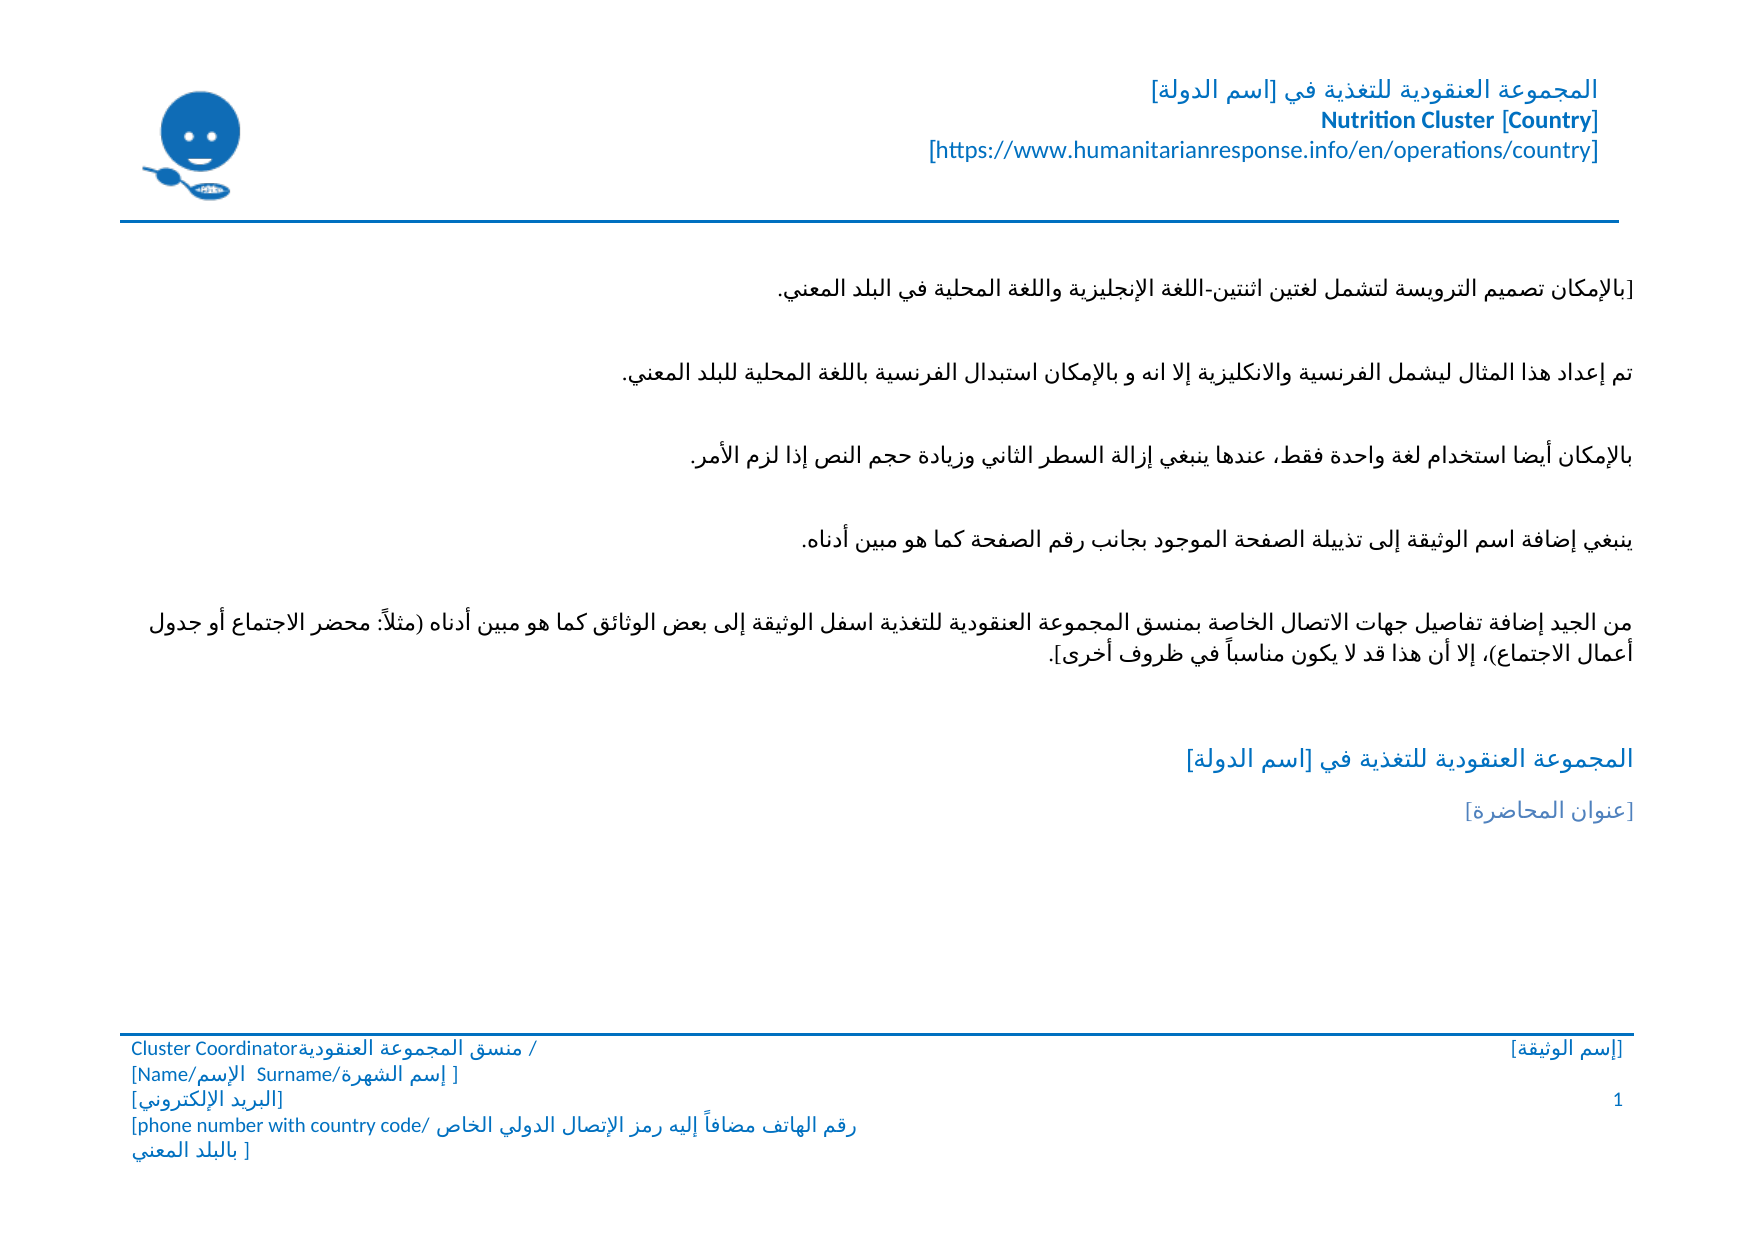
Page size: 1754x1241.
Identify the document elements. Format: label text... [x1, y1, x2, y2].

text بالإمكان أيضا استخدام لغة واحدة فقط، عندها ينبغي إزالة السطر الثاني وزيادة حجم النص إذا لزم الأمر. [120, 442, 1634, 501]
text [بالإمكان تصميم الترويسة لتشمل لغتين اثنتين-اللغة الإنجليزية واللغة المحلية في البلد المعني. [120, 275, 1634, 334]
text [عنوان المحاضرة] [120, 798, 1634, 824]
text تم إعداد هذا المثال ليشمل الفرنسية والانكليزية إلا انه و بالإمكان استبدال الفرنسية باللغة المحلية للبلد المعني. [120, 359, 1634, 417]
text المجموعة العنقودية للتغذية في [اسم الدولة] [120, 744, 1634, 772]
picture [120, 75, 263, 218]
text من الجيد إضافة تفاصيل جهات الاتصال الخاصة بمنسق المجموعة العنقودية للتغذية اسفل الوثيقة إلى بعض الوثائق كما هو مبين أدناه (مثلاً: محضر الاجتماع أو جدول أعمال الاجتماع)، إلا أن هذا قد لا يكون مناسباً في ظروف أخرى]. [120, 609, 1634, 666]
text ينبغي إضافة اسم الوثيقة إلى تذييلة الصفحة الموجود بجانب رقم الصفحة كما هو مبين أدناه. [120, 526, 1634, 584]
